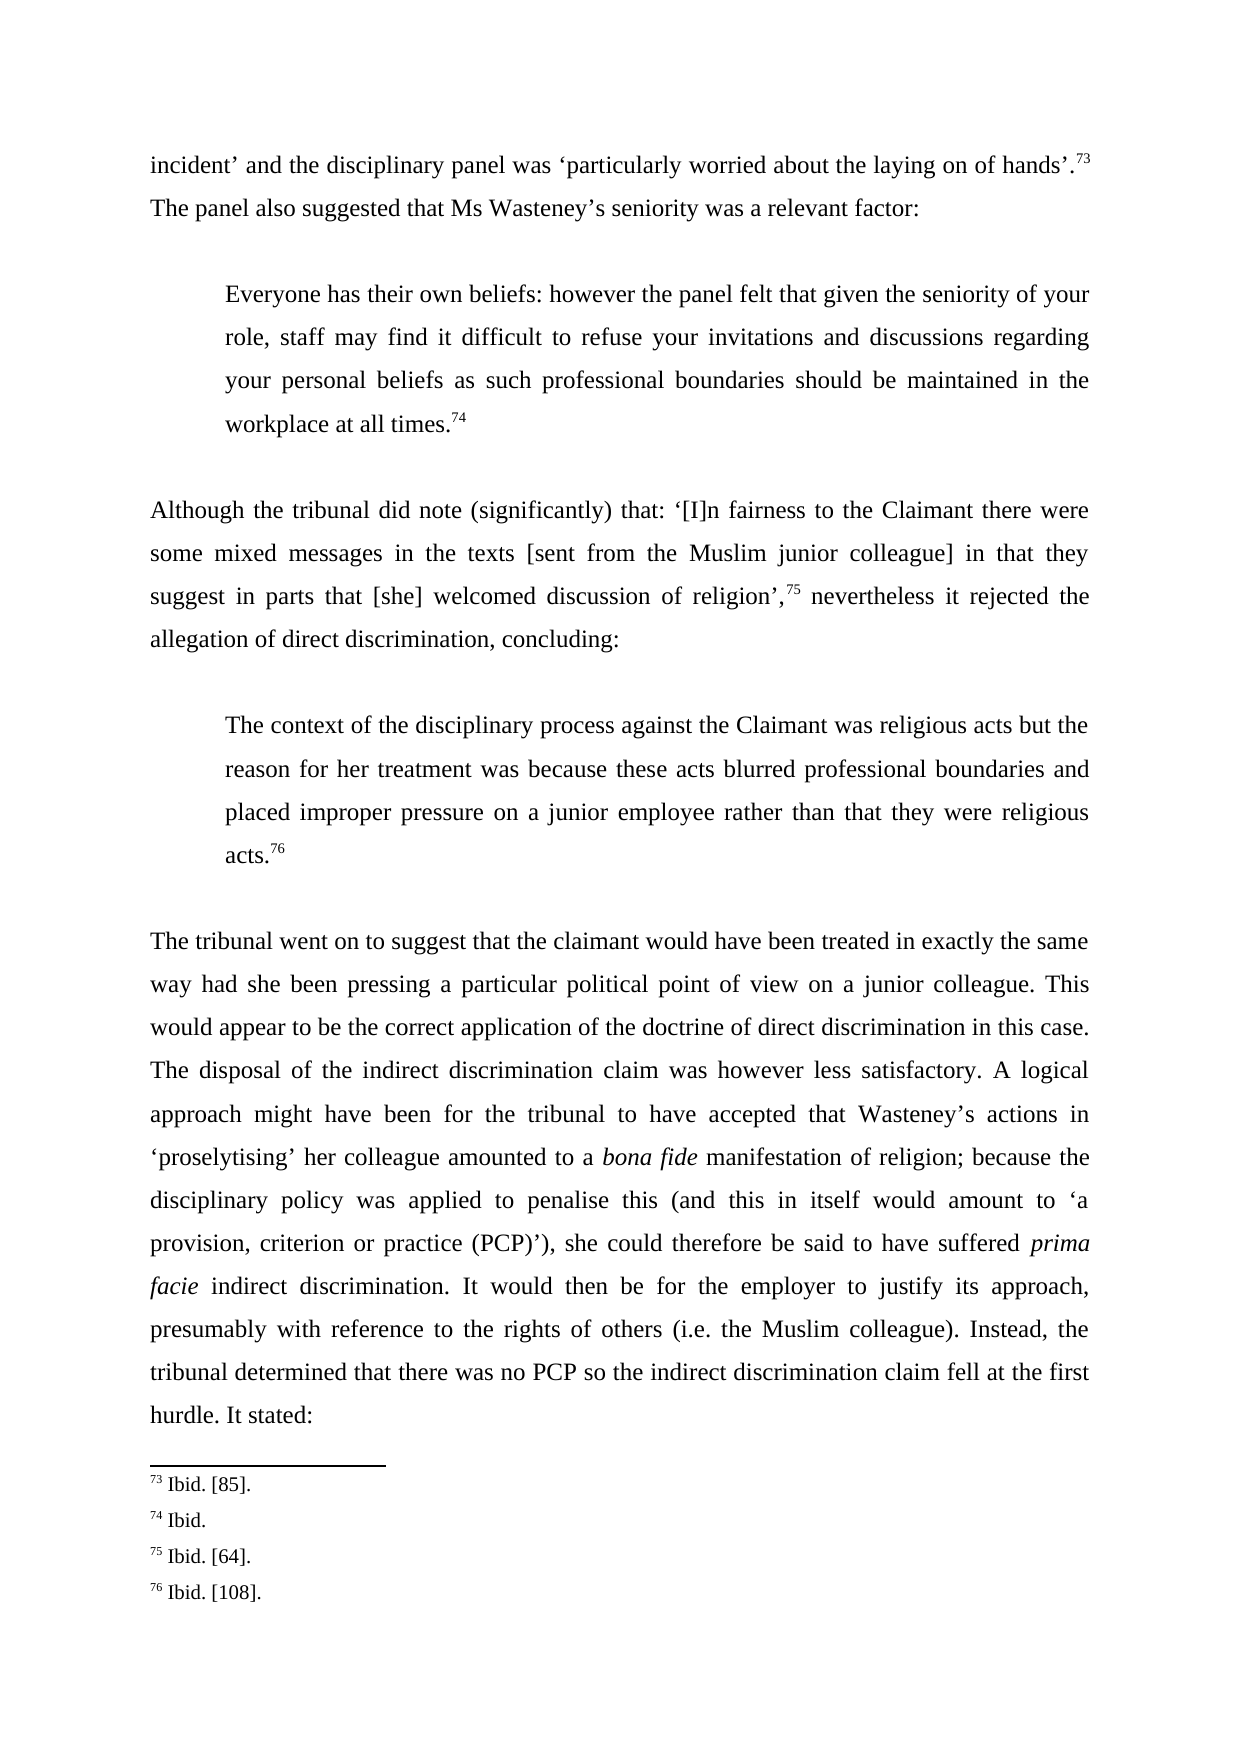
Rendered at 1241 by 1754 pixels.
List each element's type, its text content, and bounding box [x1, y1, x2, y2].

text The context of the disciplinary process against the Claimant was religious acts but the reason for her treatment was because these acts blurred professional boundaries and placed improper pressure on a junior employee rather than that they were religious acts. [225, 711, 1090, 869]
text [150, 150, 1090, 222]
text The tribunal went on to suggest that the claimant would have been treated in exactly the same way had she been pressing a particular political point of view on a junior colleague. This would appear to be the correct application of the doctrine of direct discrimination in this case. The disposal of the indirect discrimination claim was however less satisfactory. A logical approach might have been for the tribunal to have accepted that Wasteney’s actions in ‘proselytising’ her colleague amounted to a bona fide manifestation of religion; because the disciplinary policy was applied to penalise this (and this in itself would amount to ‘a provision, criterion or practice (PCP)’), she could therefore be said to have suffered prima facie indirect discrimination. It would then be for the employer to justify its approach, presumably with reference to the rights of others (i.e. the Muslim colleague). Instead, the tribunal determined that there was no PCP so the indirect discrimination claim fell at the first hurdle. It stated: [150, 926, 1090, 1429]
text Although the tribunal did note (significantly) that: ‘[I]n fairness to the Claimant there were some mixed messages in the texts [sent from the Muslim junior colleague] in that they suggest in parts that [she] welcomed discussion of religion’, nevertheless it rejected the allegation of direct discrimination, concluding: [150, 495, 1090, 653]
text Everyone has their own beliefs: however the panel felt that given the seniority of your role, staff may find it difficult to refuse your invitations and discussions regarding your personal beliefs as such professional boundaries should be maintained in the workplace at all times. [225, 279, 1090, 437]
